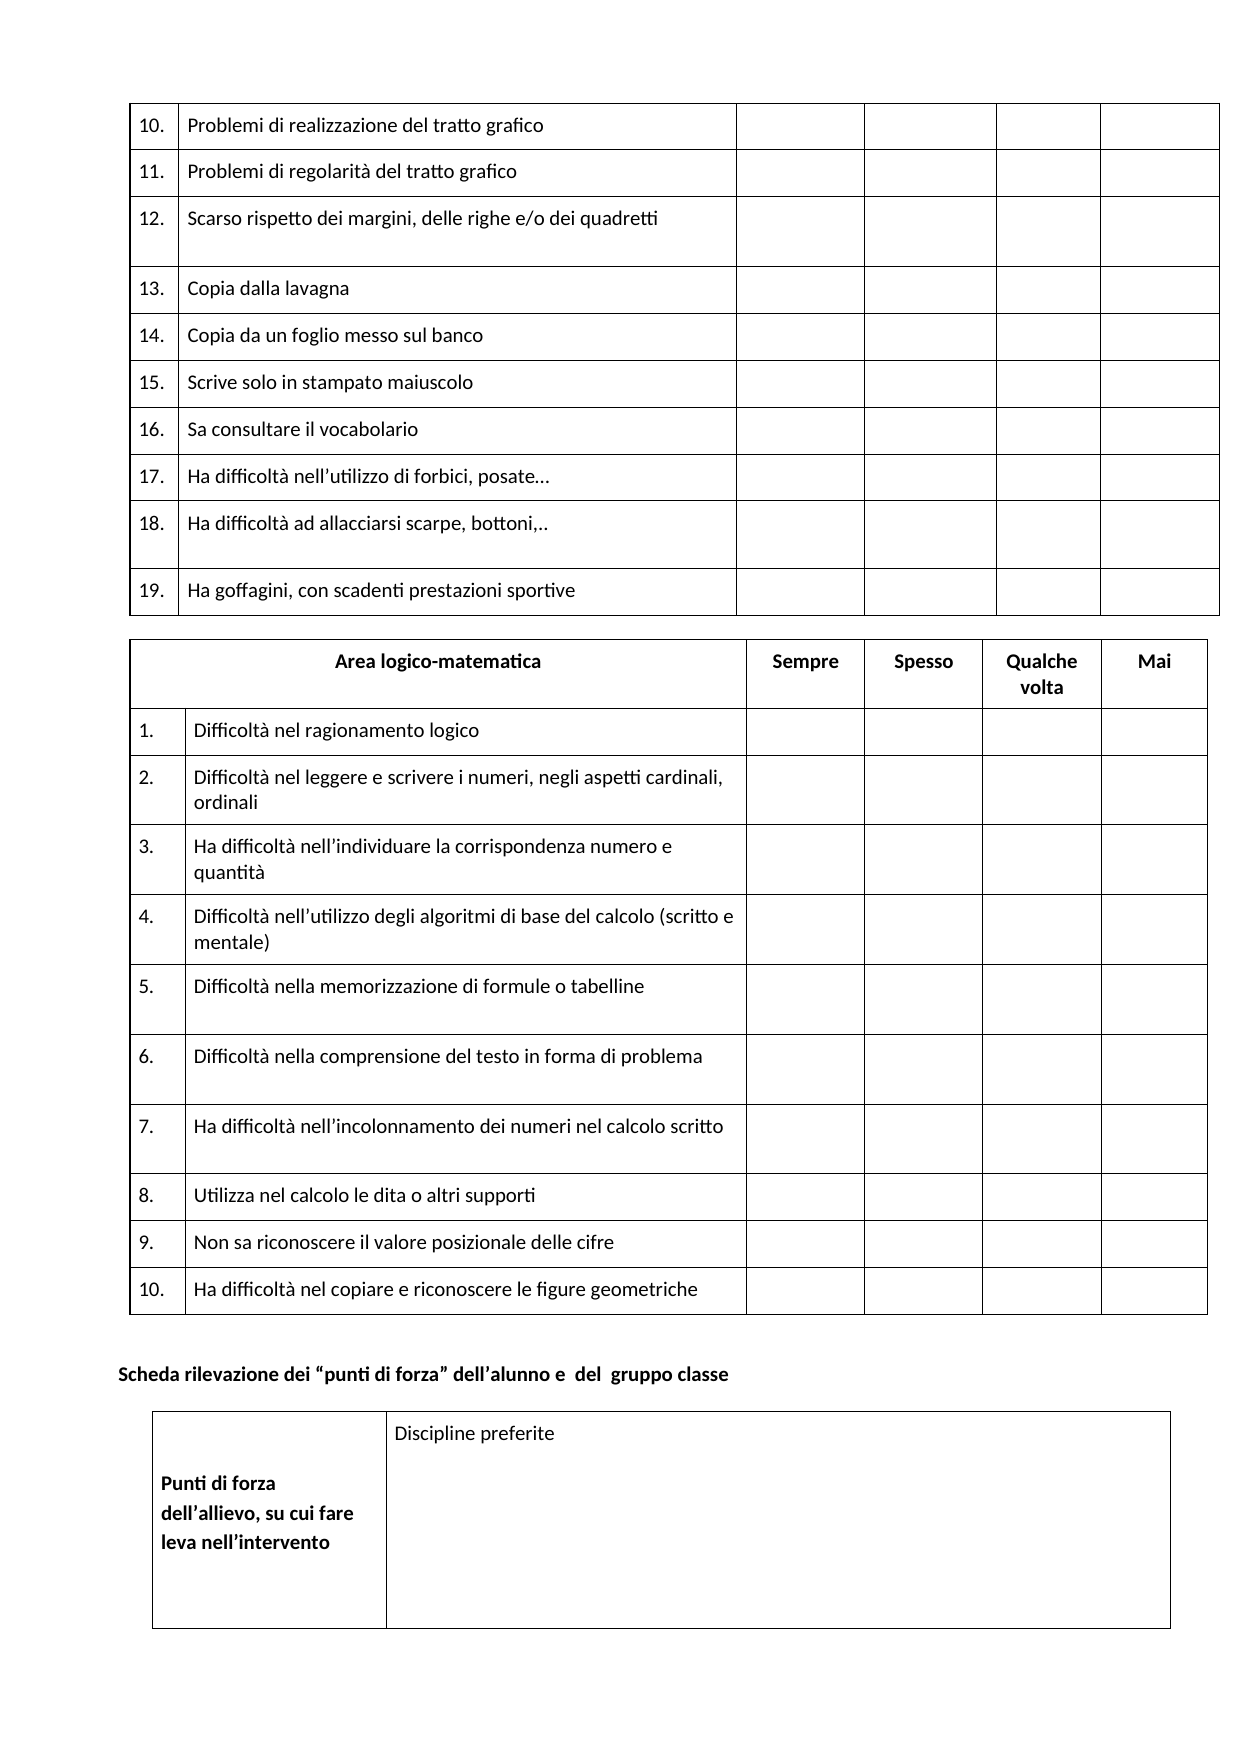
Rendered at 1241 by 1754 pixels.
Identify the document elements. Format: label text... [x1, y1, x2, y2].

table_cell [747, 756, 864, 824]
table_cell [1102, 1035, 1207, 1103]
table_cell Sa consultare il vocabolario [179, 408, 736, 453]
table_cell [865, 1268, 982, 1314]
table_cell [737, 361, 864, 407]
table_cell [865, 408, 996, 453]
table_cell [1101, 455, 1219, 500]
table_cell [747, 1035, 864, 1103]
table_cell Ha difficoltà nell’utilizzo di forbici, posate… [179, 455, 736, 500]
table_cell [983, 1035, 1101, 1103]
table_cell Difficoltà nella comprensione del testo in forma di problema [186, 1035, 746, 1103]
table_cell [983, 1174, 1101, 1220]
table_cell [983, 1105, 1101, 1173]
table_cell [747, 825, 864, 894]
table_cell [997, 455, 1100, 500]
table_cell 8. [131, 1174, 185, 1220]
table_cell [1101, 569, 1219, 615]
table_cell [747, 895, 864, 964]
table_cell 15. [131, 361, 178, 407]
table_cell [997, 104, 1100, 149]
table_cell [983, 1221, 1101, 1267]
table_cell [747, 1105, 864, 1173]
table_cell Copia da un foglio messo sul banco [179, 314, 736, 360]
table_cell [997, 150, 1100, 196]
table_header Discipline preferite [387, 1412, 1170, 1627]
table_cell 5. [131, 965, 185, 1034]
table_cell [997, 361, 1100, 407]
table_cell Scrive solo in stampato maiuscolo [179, 361, 736, 407]
table_cell [983, 756, 1101, 824]
table_cell [737, 455, 864, 500]
table_cell Ha difficoltà ad allacciarsi scarpe, bottoni,.. [179, 501, 736, 568]
table_cell [983, 895, 1101, 964]
table_cell [865, 197, 996, 266]
table_cell [737, 408, 864, 453]
table_cell 10. [131, 1268, 185, 1314]
table_cell [997, 569, 1100, 615]
table_cell 2. [131, 756, 185, 824]
table_cell Utilizza nel calcolo le dita o altri supporti [186, 1174, 746, 1220]
table_cell 7. [131, 1105, 185, 1173]
table_cell [865, 756, 982, 824]
table_header Qualche volta [983, 640, 1101, 708]
table_header Mai [1102, 640, 1207, 708]
table_cell [1102, 825, 1207, 894]
table_cell [865, 1105, 982, 1173]
table_cell Difficoltà nel ragionamento logico [186, 709, 746, 754]
subtitle Scheda rilevazione dei “punti di forza” dell’alunno e del gruppo classe [118, 1361, 1122, 1387]
table_cell [747, 1221, 864, 1267]
table_cell [1102, 1268, 1207, 1314]
table_cell Difficoltà nella memorizzazione di formule o tabelline [186, 965, 746, 1034]
table_cell 14. [131, 314, 178, 360]
table_cell [747, 709, 864, 754]
table_cell 9. [131, 1221, 185, 1267]
table_cell [1102, 965, 1207, 1034]
table_cell [1102, 709, 1207, 754]
table_cell [865, 965, 982, 1034]
table_cell [983, 965, 1101, 1034]
table_cell [1101, 314, 1219, 360]
table_cell [865, 455, 996, 500]
table_cell [737, 104, 864, 149]
table_cell [1101, 197, 1219, 266]
table_cell [997, 197, 1100, 266]
table_cell 12. [131, 197, 178, 266]
table_cell [747, 1174, 864, 1220]
table_cell [1101, 501, 1219, 568]
table_cell Copia dalla lavagna [179, 267, 736, 313]
table_cell [737, 267, 864, 313]
table_cell 1. [131, 709, 185, 754]
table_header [153, 1412, 386, 1627]
table_cell 6. [131, 1035, 185, 1103]
table_cell [865, 104, 996, 149]
table_cell 13. [131, 267, 178, 313]
table_cell Difficoltà nell’utilizzo degli algoritmi di base del calcolo (scritto e mentale) [186, 895, 746, 964]
table_cell 19. [131, 569, 178, 615]
table_cell 4. [131, 895, 185, 964]
table_cell [1101, 150, 1219, 196]
table_cell 10. [131, 104, 178, 149]
table_cell [865, 361, 996, 407]
table_cell [737, 569, 864, 615]
table_cell [865, 501, 996, 568]
table_cell [865, 314, 996, 360]
table_cell Non sa riconoscere il valore posizionale delle cifre [186, 1221, 746, 1267]
table_header Spesso [865, 640, 982, 708]
table_cell [1101, 267, 1219, 313]
table_cell [747, 965, 864, 1034]
table_cell [865, 150, 996, 196]
table_header Sempre [747, 640, 864, 708]
table_cell [997, 314, 1100, 360]
table_cell [1102, 1174, 1207, 1220]
table_cell [1102, 1221, 1207, 1267]
table_cell [865, 825, 982, 894]
table_cell Problemi di realizzazione del tratto grafico [179, 104, 736, 149]
table_cell Ha difficoltà nel copiare e riconoscere le figure geometriche [186, 1268, 746, 1314]
table_cell [997, 267, 1100, 313]
table_cell Problemi di regolarità del tratto grafico [179, 150, 736, 196]
table_cell 18. [131, 501, 178, 568]
table_cell [865, 1174, 982, 1220]
table_cell [997, 408, 1100, 453]
table_cell [865, 1221, 982, 1267]
table_cell [737, 314, 864, 360]
table_cell 3. [131, 825, 185, 894]
table_cell [1102, 1105, 1207, 1173]
table_cell [865, 709, 982, 754]
table_cell [865, 569, 996, 615]
table_cell [1101, 361, 1219, 407]
table_cell [983, 1268, 1101, 1314]
table_cell 16. [131, 408, 178, 453]
table_cell Scarso rispetto dei margini, delle righe e/o dei quadretti [179, 197, 736, 266]
table_cell [737, 197, 864, 266]
table_cell [997, 501, 1100, 568]
table_cell [983, 825, 1101, 894]
table_cell Ha difficoltà nell’incolonnamento dei numeri nel calcolo scritto [186, 1105, 746, 1173]
table_cell Ha goffagini, con scadenti prestazioni sportive [179, 569, 736, 615]
table_cell [865, 895, 982, 964]
table_cell [1101, 104, 1219, 149]
table_cell Difficoltà nel leggere e scrivere i numeri, negli aspetti cardinali, ordinali [186, 756, 746, 824]
table_cell [747, 1268, 864, 1314]
table_cell 17. [131, 455, 178, 500]
table_cell [1102, 756, 1207, 824]
table_cell [1101, 408, 1219, 453]
table_cell [737, 150, 864, 196]
table_cell [983, 709, 1101, 754]
table_cell [865, 267, 996, 313]
table_cell [1102, 895, 1207, 964]
table_cell Ha difficoltà nell’individuare la corrispondenza numero e quantità [186, 825, 746, 894]
table_cell [865, 1035, 982, 1103]
table_header Area logico-matematica [131, 640, 746, 708]
table_cell [737, 501, 864, 568]
table_cell 11. [131, 150, 178, 196]
